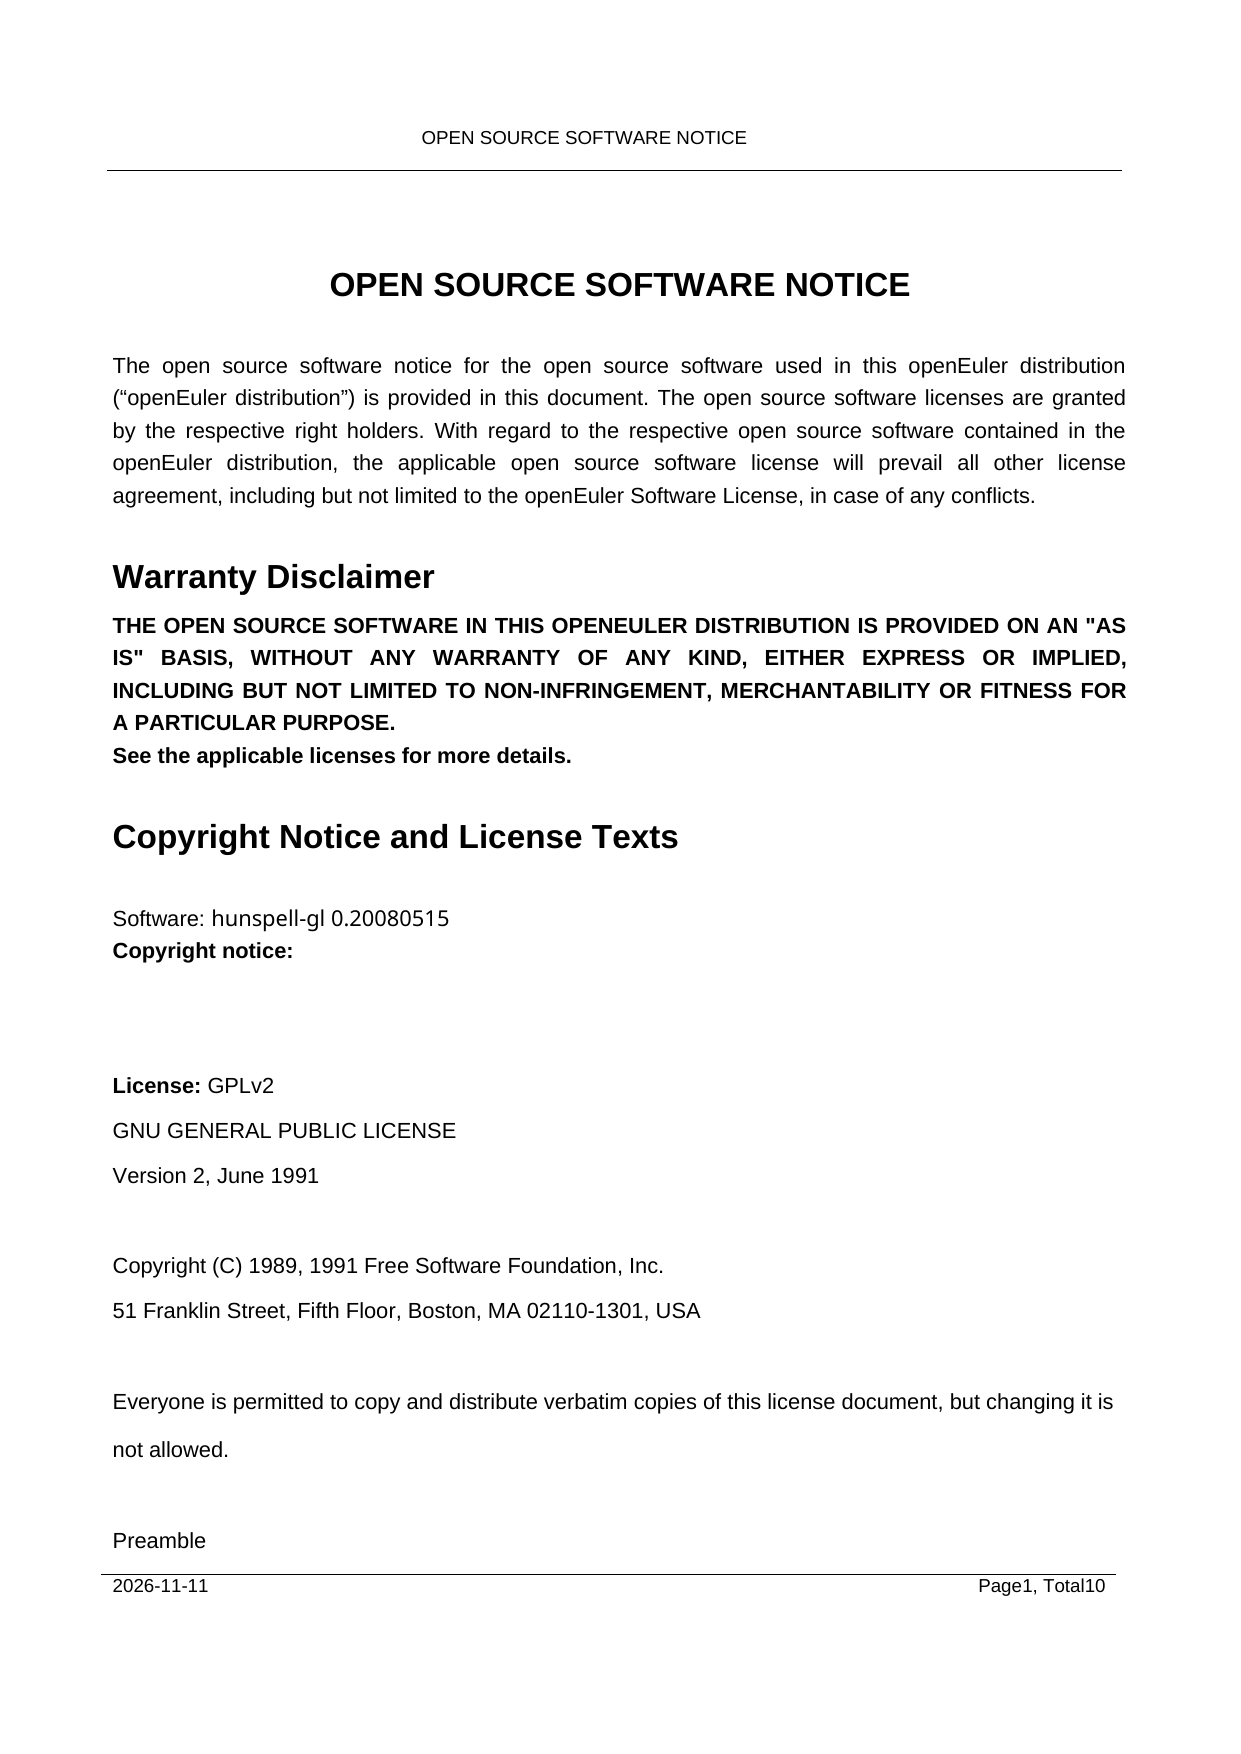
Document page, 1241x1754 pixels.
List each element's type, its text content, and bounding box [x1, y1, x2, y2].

text The open source software notice for the open source software used in this openEuler distribution (“openEuler distribution”) is provided in this document. The open source software licenses are granted by the respective right holders. With regard to the respective open source software contained in the openEuler distribution, the applicable open source software license will prevail all other license agreement, including but not limited to the openEuler Software License, in case of any conflicts. [112, 349, 1128, 511]
text Warranty Disclaimer [112, 544, 1128, 609]
text OPEN SOURCE SOFTWARE NOTICE [112, 251, 1128, 316]
text Version 2, June 1991 [112, 1159, 1128, 1192]
text Everyone is permitted to copy and distribute verbatim copies of this license document, but changing it is not allowed. [112, 1385, 1128, 1466]
text Software: hunspell-gl 0.20080515 [112, 901, 1128, 934]
text Copyright notice: [112, 934, 1128, 966]
text Copyright (C) 1989, 1991 Free Software Foundation, Inc. [112, 1250, 1128, 1282]
text Copyright Notice and License Texts [112, 804, 1128, 869]
text 51 Franklin Street, Fifth Floor, Boston, MA 02110-1301, USA [112, 1295, 1128, 1327]
text THE OPEN SOURCE SOFTWARE IN THIS OPENEULER DISTRIBUTION IS PROVIDED ON AN "AS IS" BASIS, WITHOUT ANY WARRANTY OF ANY KIND, EITHER EXPRESS OR IMPLIED, INCLUDING BUT NOT LIMITED TO NON-INFRINGEMENT, MERCHANTABILITY OR FITNESS FOR A PARTICULAR PURPOSE. See the applicable licenses for more details. [112, 609, 1128, 771]
text Preamble [112, 1524, 1128, 1556]
text GNU GENERAL PUBLIC LICENSE [112, 1114, 1128, 1147]
text License: GPLv2 [112, 1069, 1128, 1102]
